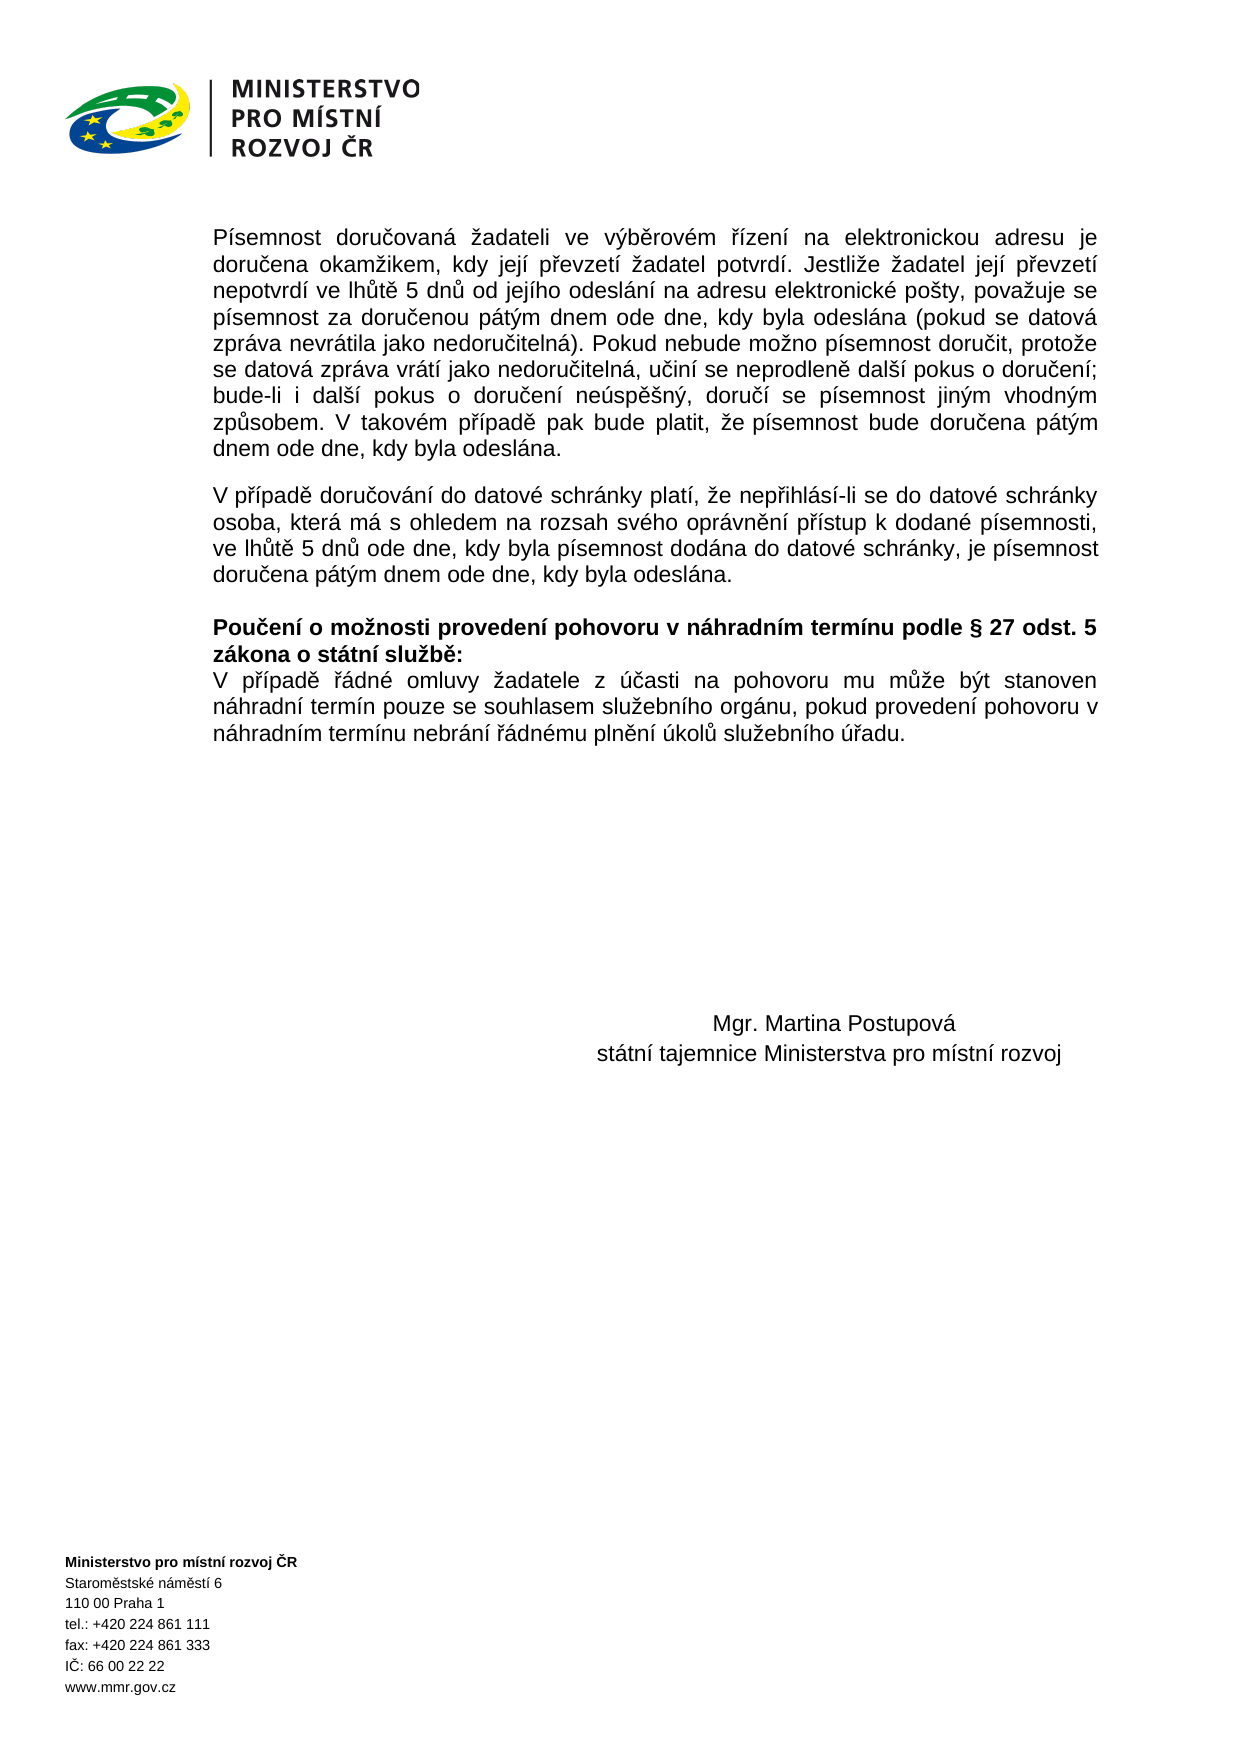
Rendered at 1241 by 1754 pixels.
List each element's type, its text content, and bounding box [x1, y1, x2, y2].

picture [65, 79, 420, 157]
text Poučení o možnosti provedení pohovoru v náhradním termínu podle § 27 odst. 5 zákona o státní službě: [213, 614, 1098, 667]
text Mgr. Martina Postupová [581, 1010, 1098, 1036]
text státní tajemnice Ministerstva pro místní rozvoj [508, 1040, 1098, 1066]
list Písemnost doručovaná žadateli ve výběrovém řízení na elektronickou adresu je doručena okamžikem, kdy její převzetí žadatel potvrdí. Jestliže žadatel její převzetí nepotvrdí ve lhůtě 5 dnů od jejího odeslání na adresu elektronické pošty, považuje se písemnost za doručenou pátým dnem ode dne, kdy byla odeslána (pokud se datová zpráva nevrátila jako nedoručitelná). Pokud nebude možno písemnost doručit, protože se datová zpráva vrátí jako nedoručitelná, učiní se neprodleně další pokus o doručení; bude-li i další pokus o doručení neúspěšný, doručí se písemnost jiným vhodným způsobem. V takovém případě pak bude platit, že písemnost bude doručena pátým dnem ode dne, kdy byla odeslána. [213, 224, 1098, 462]
text V případě řádné omluvy žadatele z účasti na pohovoru mu může být stanoven náhradní termín pouze se souhlasem služebního orgánu, pokud provedení pohovoru v náhradním termínu nebrání řádnému plnění úkolů služebního úřadu. [213, 667, 1098, 746]
list V případě doručování do datové schránky platí, že nepřihlásí-li se do datové schránky osoba, která má s ohledem na rozsah svého oprávnění přístup k dodané písemnosti, ve lhůtě 5 dnů ode dne, kdy byla písemnost dodána do datové schránky, je písemnost doručena pátým dnem ode dne, kdy byla odeslána. [213, 482, 1098, 588]
